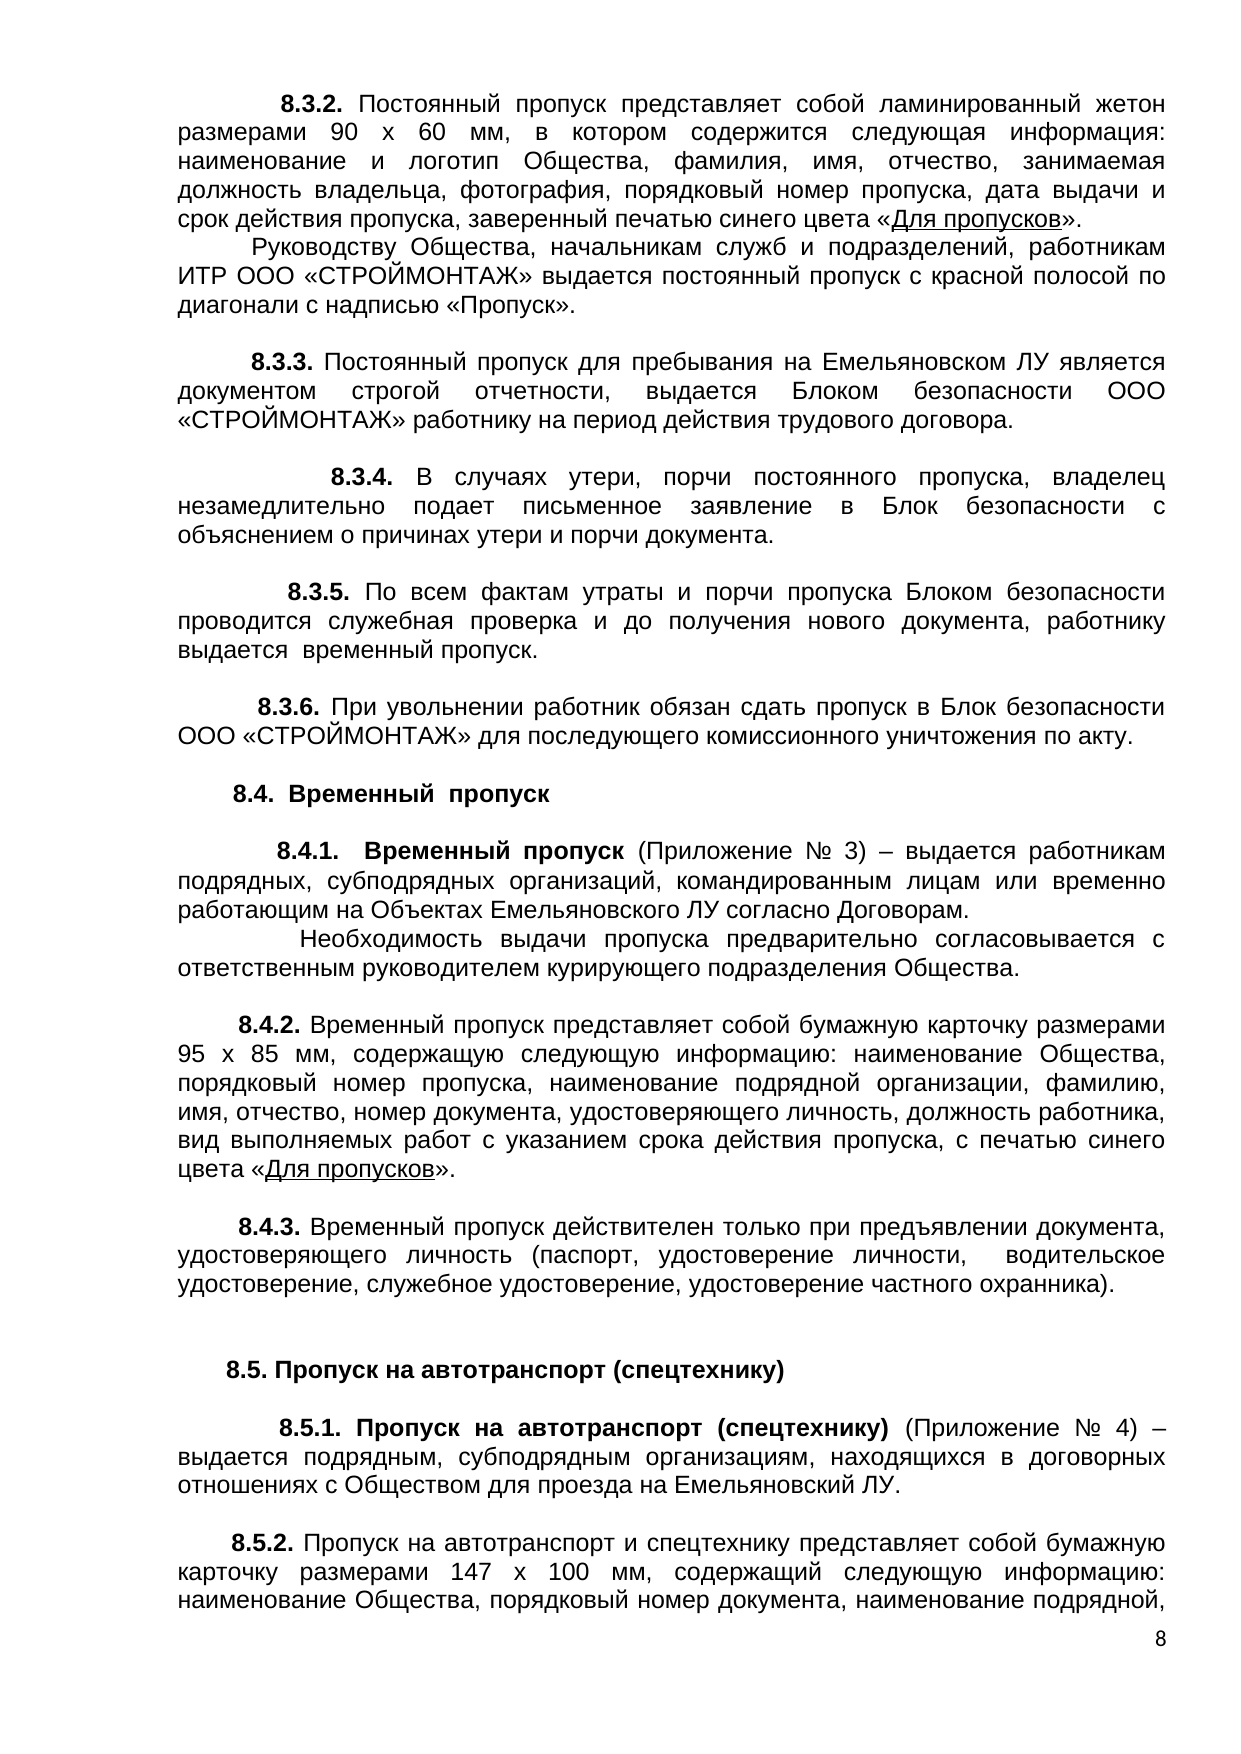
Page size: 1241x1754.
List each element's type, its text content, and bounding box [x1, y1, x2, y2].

text 8.3.3. Постоянный пропуск для пребывания на Емельяновском ЛУ является документом строгой отчетности, выдается Блоком безопасности ООО «СТРОЙМОНТАЖ» работнику на период действия трудового договора. [177, 347, 1167, 434]
text 8.4.1. Временный пропуск (Приложение № 3) – выдается работникам подрядных, субподрядных организаций, командированным лицам или временно работающим на Объектах Емельяновского ЛУ согласно Договорам. [177, 836, 1167, 924]
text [177, 1528, 1167, 1614]
text 8.3.6. При увольнении работник обязан сдать пропуск в Блок безопасности ООО «СТРОЙМОНТАЖ» для последующего комиссионного уничтожения по акту. [177, 692, 1167, 750]
text Необходимость выдачи пропуска предварительно согласовывается с ответственным руководителем курирующего подразделения Общества. [177, 924, 1167, 982]
text 8.4.2. Временный пропуск представляет собой бумажную карточку размерами 95 х 85 мм, содержащую следующую информацию: наименование Общества, порядковый номер пропуска, наименование подрядной организации, фамилию, имя, отчество, номер документа, удостоверяющего личность, должность работника, вид выполняемых работ с указанием срока действия пропуска, с печатью синего цвета «Для пропусков». [177, 1010, 1167, 1183]
text 8.5.1. Пропуск на автотранспорт (спецтехнику) (Приложение № 4) – выдается подрядным, субподрядным организациям, находящихся в договорных отношениях с Обществом для проезда на Емельяновский ЛУ. [177, 1413, 1167, 1499]
text 8.3.5. По всем фактам утраты и порчи пропуска Блоком безопасности проводится служебная проверка и до получения нового документа, работнику выдается временный пропуск. [177, 577, 1167, 664]
text 8.4.3. Временный пропуск действителен только при предъявлении документа, удостоверяющего личность (паспорт, удостоверение личности, водительское удостоверение, служебное удостоверение, удостоверение частного охранника). [177, 1212, 1167, 1298]
text 8.5. Пропуск на автотранспорт (спецтехнику) [177, 1355, 1167, 1384]
text 8.4. Временный пропуск [177, 779, 1167, 807]
text 8.3.4. В случаях утери, порчи постоянного пропуска, владелец незамедлительно подает письменное заявление в Блок безопасности с объяснением о причинах утери и порчи документа. [177, 462, 1167, 549]
text 8.3.2. Постоянный пропуск представляет собой ламинированный жетон размерами 90 х 60 мм, в котором содержится следующая информация: наименование и логотип Общества, фамилия, имя, отчество, занимаемая должность владельца, фотография, порядковый номер пропуска, дата выдачи и срок действия пропуска, заверенный печатью синего цвета «Для пропусков». [177, 89, 1167, 232]
text Руководству Общества, начальникам служб и подразделений, работникам ИТР ООО «СТРОЙМОНТАЖ» выдается постоянный пропуск с красной полосой по диагонали с надписью «Пропуск». [177, 232, 1167, 319]
